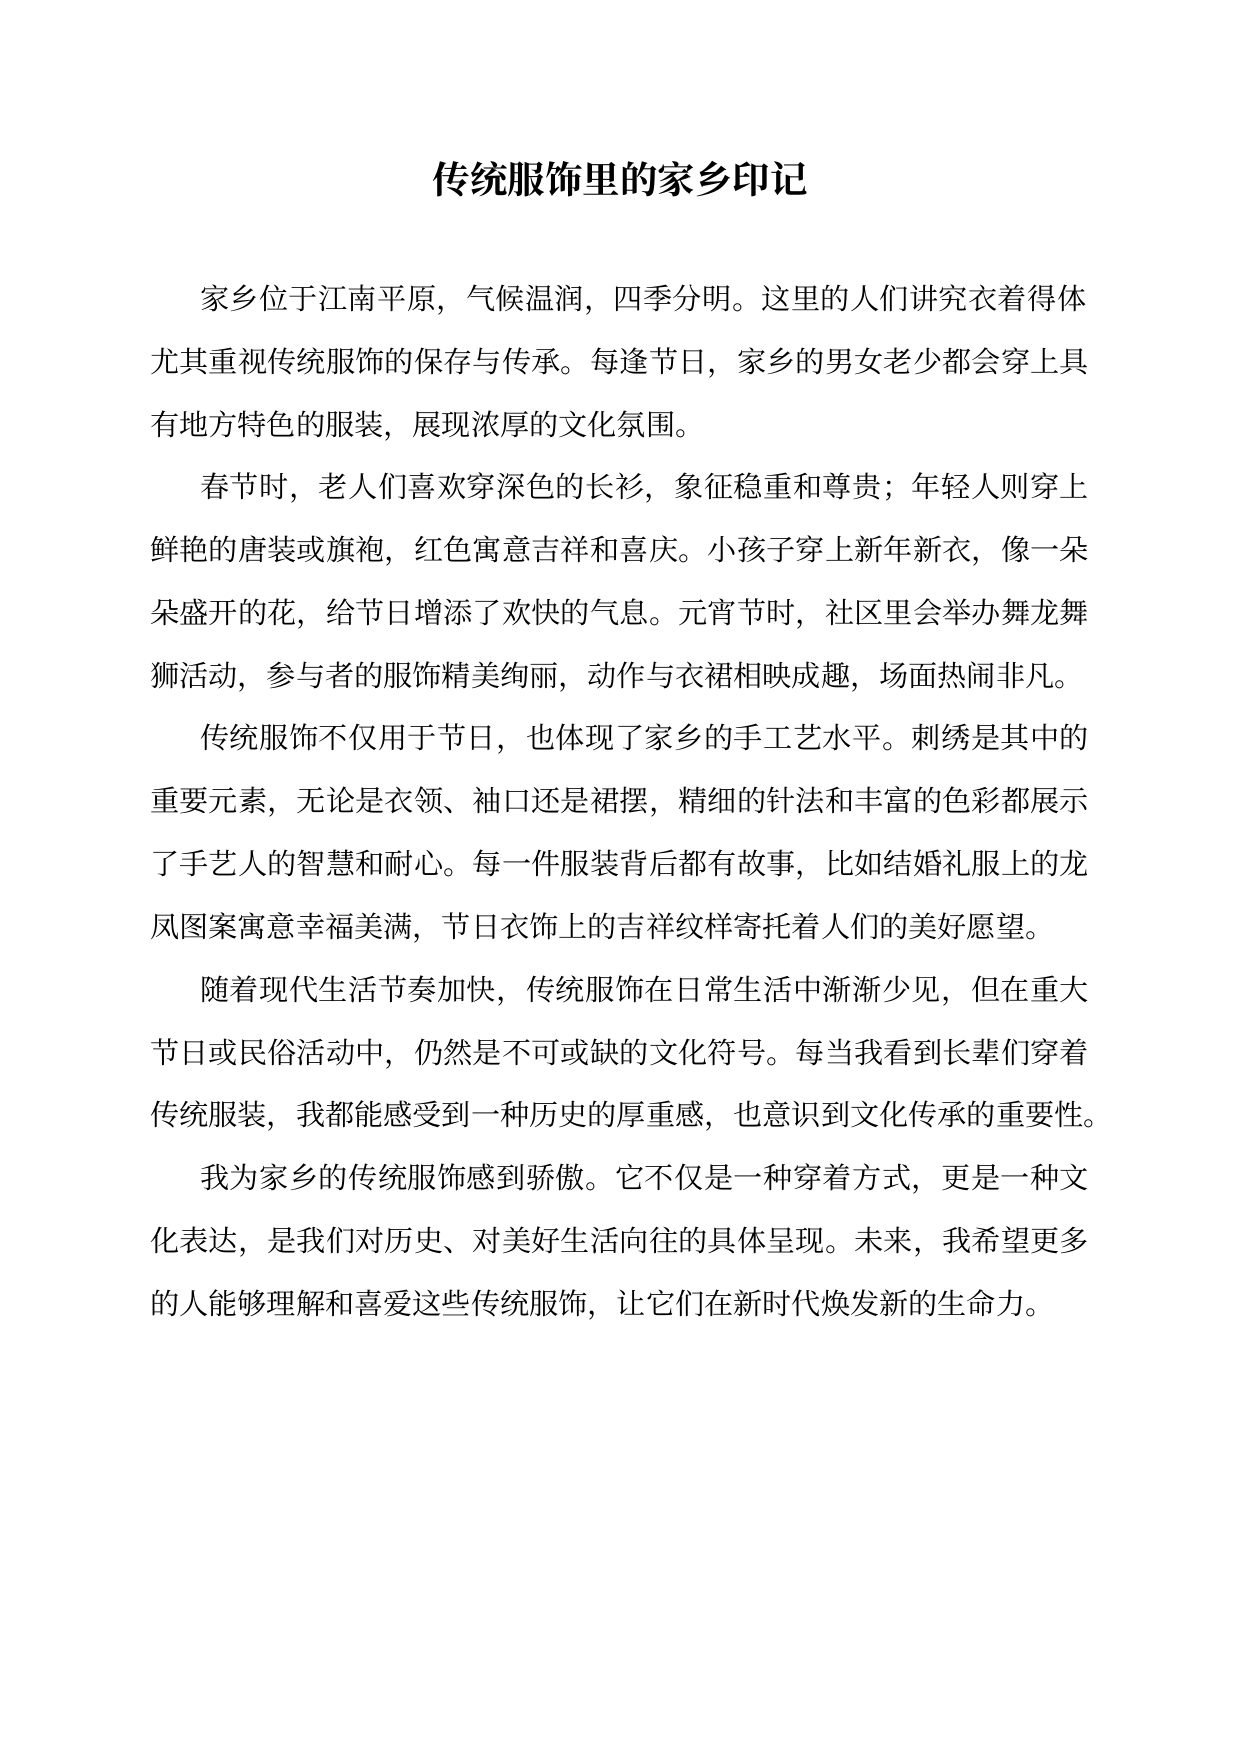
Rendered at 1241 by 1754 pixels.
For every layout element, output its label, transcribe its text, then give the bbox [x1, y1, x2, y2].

text 家乡位于江南平原，气候温润，四季分明。这里的人们讲究衣着得体，尤其重视传统服饰的保存与传承。每逢节日，家乡的男女老少都会穿上具有地方特色的服装，展现浓厚的文化氛围。 [150, 276, 1090, 443]
text 传统服饰不仅用于节日，也体现了家乡的手工艺水平。刺绣是其中的重要元素，无论是衣领、袖口还是裙摆，精细的针法和丰富的色彩都展示了手艺人的智慧和耐心。每一件服装背后都有故事，比如结婚礼服上的龙凤图案寓意幸福美满，节日衣饰上的吉祥纹样寄托着人们的美好愿望。 [150, 715, 1090, 946]
text 春节时，老人们喜欢穿深色的长衫，象征稳重和尊贵；年轻人则穿上鲜艳的唐装或旗袍，红色寓意吉祥和喜庆。小孩子穿上新年新衣，像一朵朵盛开的花，给节日增添了欢快的气息。元宵节时，社区里会举办舞龙舞狮活动，参与者的服饰精美绚丽，动作与衣裙相映成趣，场面热闹非凡。 [150, 464, 1090, 694]
subtitle 传统服饰里的家乡印记 [150, 150, 1090, 204]
text 随着现代生活节奏加快，传统服饰在日常生活中渐渐少见，但在重大节日或民俗活动中，仍然是不可或缺的文化符号。每当我看到长辈们穿着传统服装，我都能感受到一种历史的厚重感，也意识到文化传承的重要性。 [150, 967, 1090, 1134]
text 我为家乡的传统服饰感到骄傲。它不仅是一种穿着方式，更是一种文化表达，是我们对历史、对美好生活向往的具体呈现。未来，我希望更多的人能够理解和喜爱这些传统服饰，让它们在新时代焕发新的生命力。 [150, 1155, 1090, 1323]
